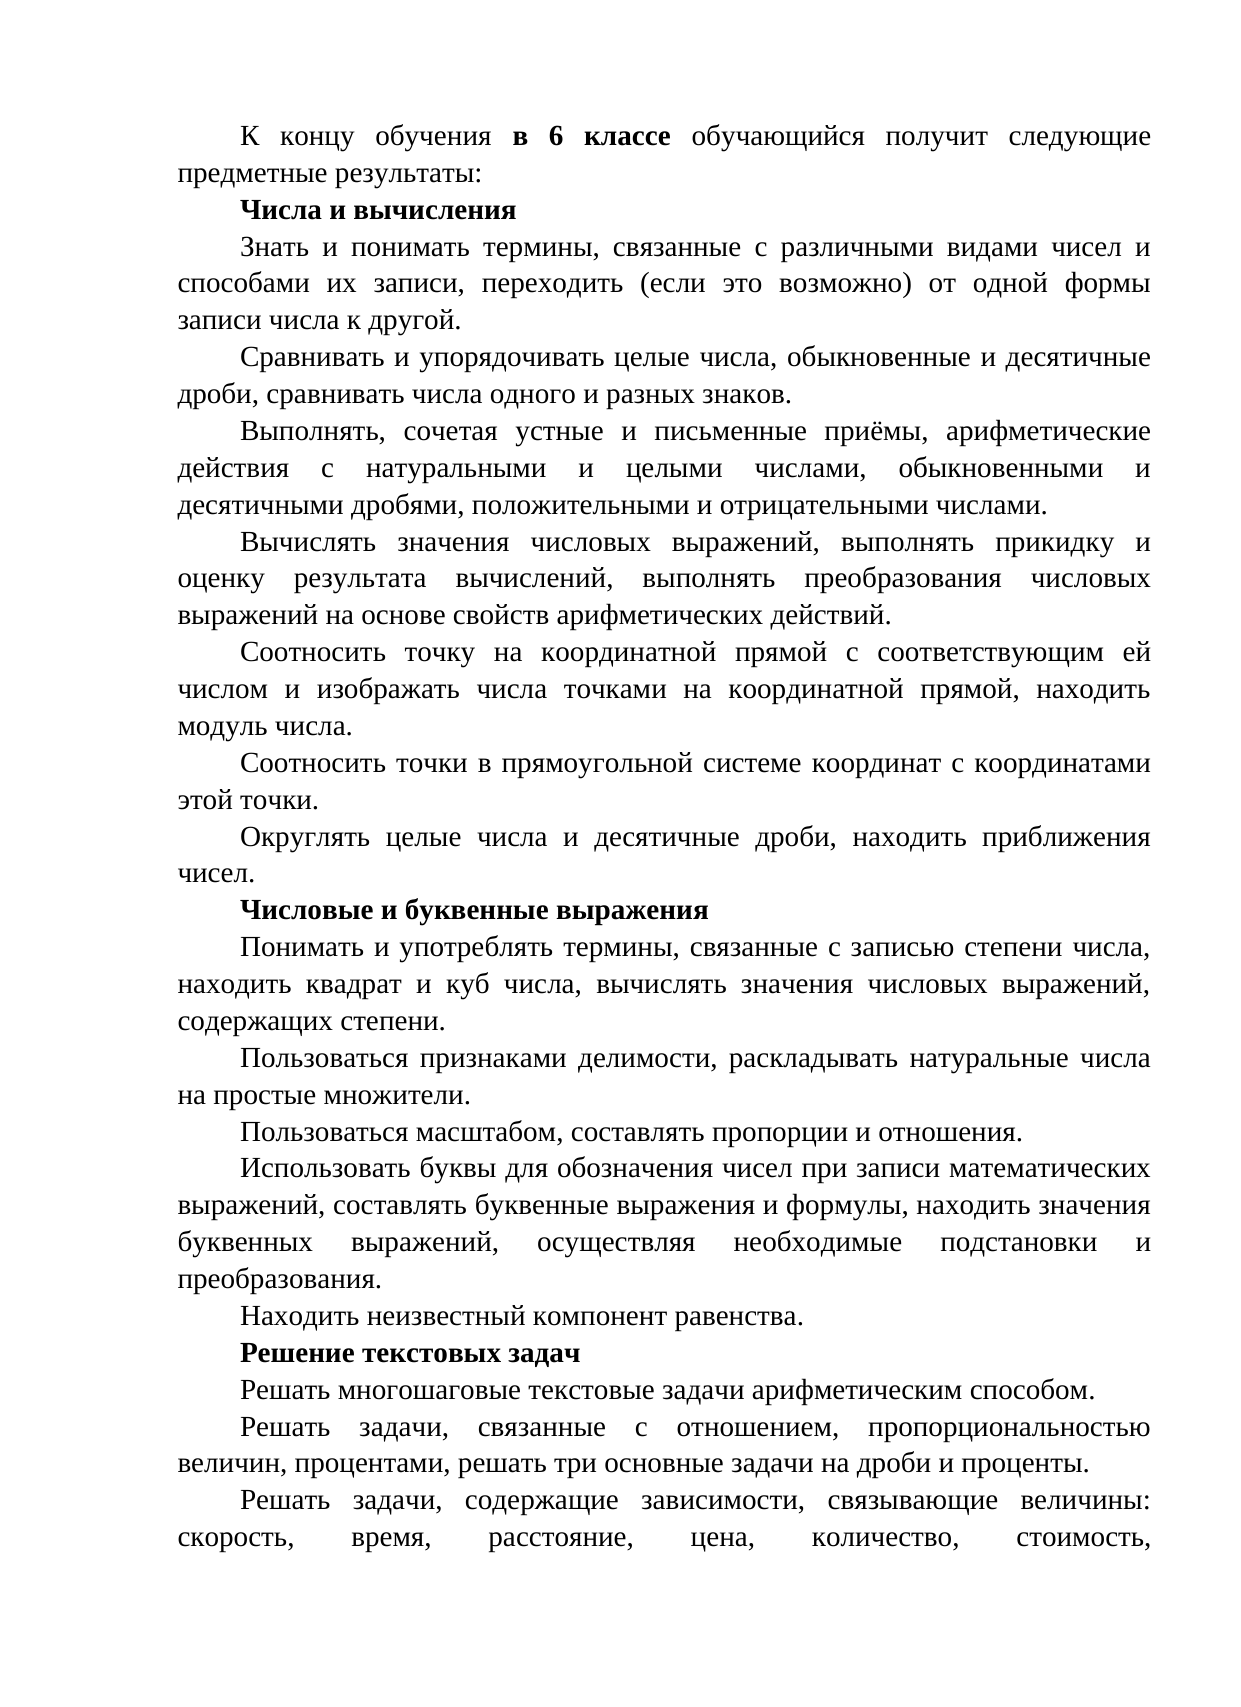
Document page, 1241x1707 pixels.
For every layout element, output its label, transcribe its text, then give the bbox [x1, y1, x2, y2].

text Использовать буквы для обозначения чисел при записи математических выражений, составлять буквенные выражения и формулы, находить значения буквенных выражений, осуществляя необходимые подстановки и преобразования. [177, 1151, 1152, 1295]
text Округлять целые числа и десятичные дроби, находить приближения чисел. [177, 819, 1152, 889]
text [177, 1482, 1152, 1553]
text Выполнять, сочетая устные и письменные приёмы, арифметические действия с натуральными и целыми числами, обыкновенными и десятичными дробями, положительными и отрицательными числами. [177, 413, 1152, 520]
text Пользоваться признаками делимости, раскладывать натуральные числа на простые множители. [177, 1040, 1152, 1110]
text Решать многошаговые текстовые задачи арифметическим способом. [177, 1372, 1152, 1405]
text Знать и понимать термины, связанные с различными видами чисел и способами их записи, переходить (если это возможно) от одной формы записи числа к другой. [177, 229, 1152, 336]
text К концу обучения в 6 классе обучающийся получит следующие предметные результаты: [177, 118, 1152, 188]
text Вычислять значения числовых выражений, выполнять прикидку и оценку результата вычислений, выполнять преобразования числовых выражений на основе свойств арифметических действий. [177, 524, 1152, 631]
text Сравнивать и упорядочивать целые числа, обыкновенные и десятичные дроби, сравнивать числа одного и разных знаков. [177, 339, 1152, 410]
text Решать задачи, связанные с отношением, пропорциональностью величин, процентами, решать три основные задачи на дроби и проценты. [177, 1409, 1152, 1479]
text Соотносить точку на координатной прямой с соответствующим ей числом и изображать числа точками на координатной прямой, находить модуль числа. [177, 634, 1152, 742]
text Понимать и употреблять термины, связанные с записью степени числа, находить квадрат и куб числа, вычислять значения числовых выражений, содержащих степени. [177, 929, 1152, 1037]
text Решение текстовых задач [177, 1335, 1152, 1368]
text Числа и вычисления [177, 192, 1152, 225]
text Находить неизвестный компонент равенства. [177, 1298, 1152, 1332]
text Соотносить точки в прямоугольной системе координат с координатами этой точки. [177, 745, 1152, 815]
text Числовые и буквенные выражения [177, 892, 1152, 926]
text Пользоваться масштабом, составлять пропорции и отношения. [177, 1114, 1152, 1147]
